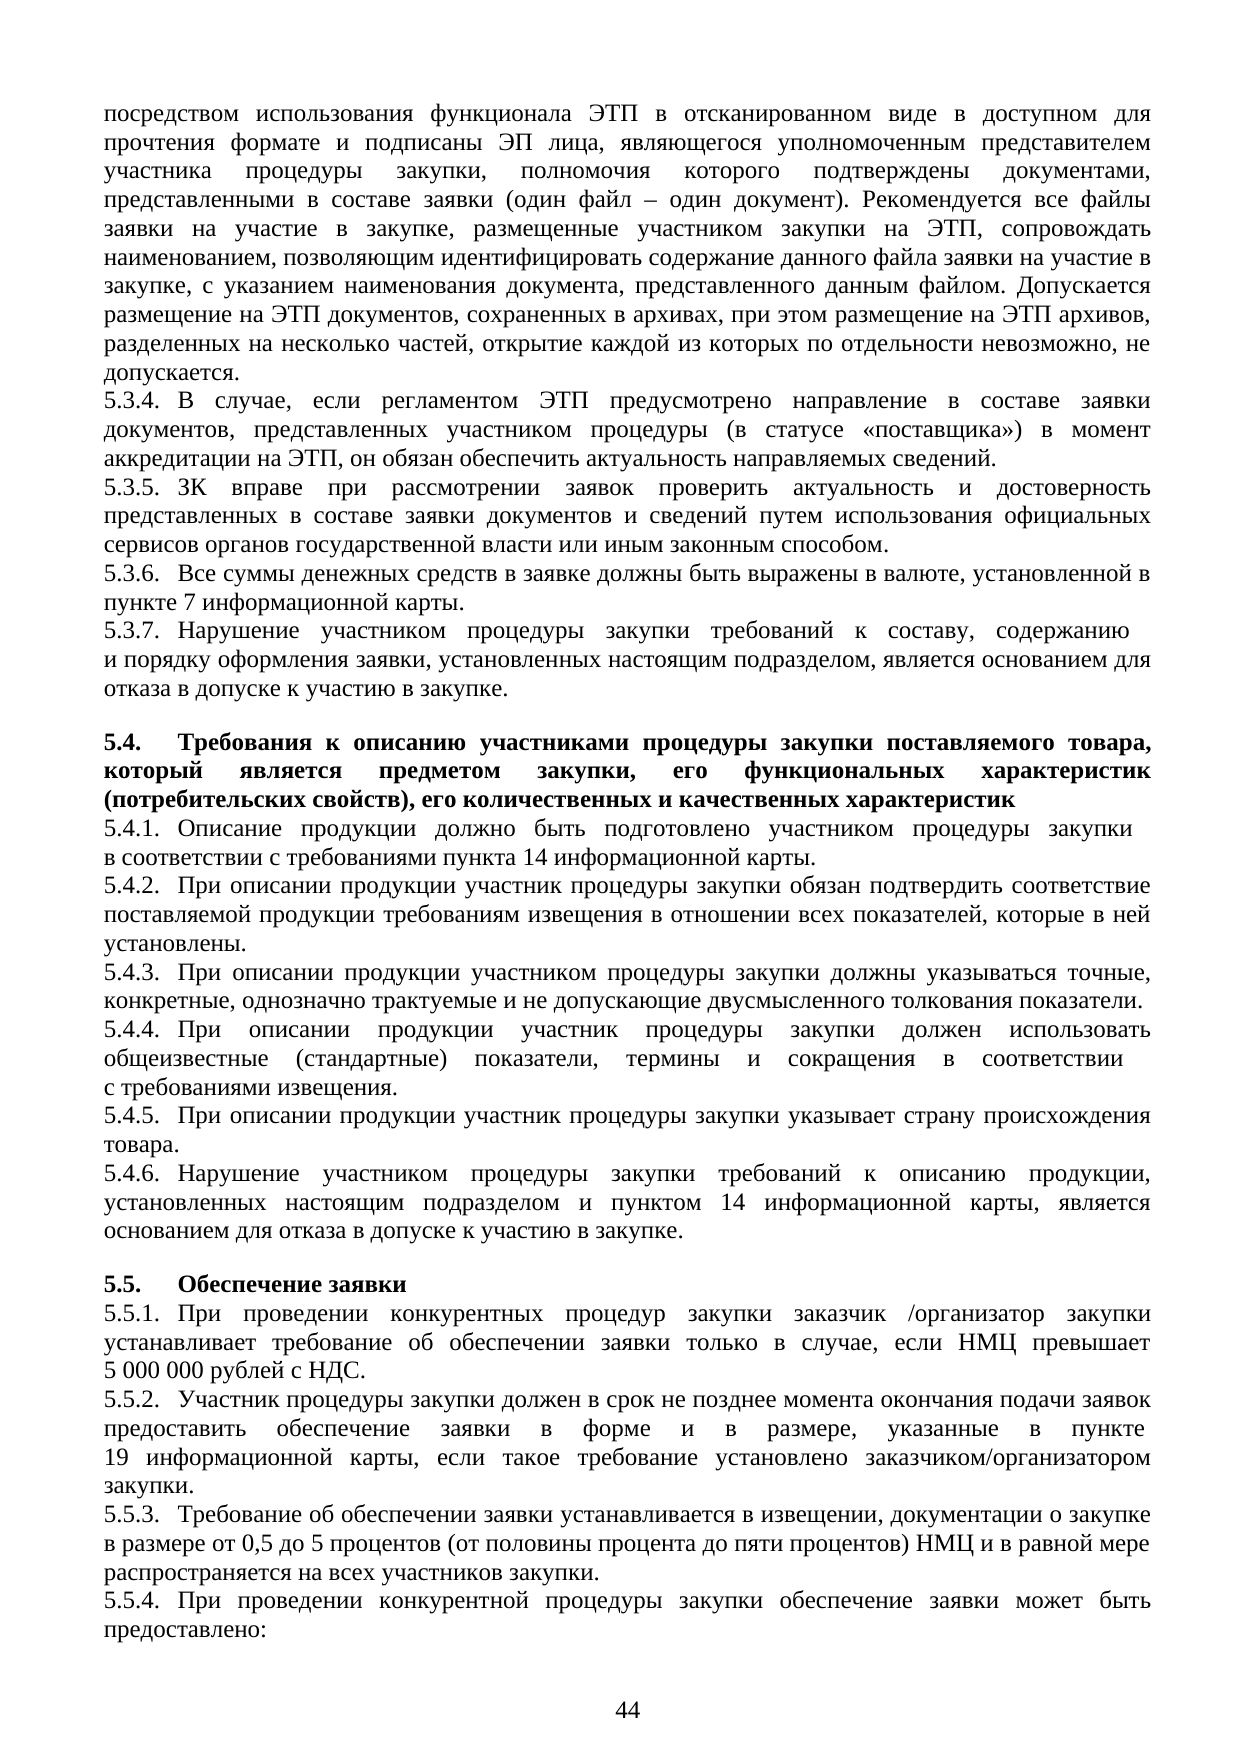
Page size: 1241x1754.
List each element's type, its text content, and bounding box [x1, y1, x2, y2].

list В случае, если регламентом ЭТП предусмотрено направление в составе заявки документов, представленных участником процедуры (в статусе «поставщика») в момент аккредитации на ЭТП, он обязан обеспечить актуальность направляемых сведений. [103, 385, 1152, 472]
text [103, 98, 1152, 385]
list При описании продукции участник процедуры закупки обязан подтвердить соответствие поставляемой продукции требованиям извещения в отношении всех показателей, которые в ней установлены. [103, 870, 1152, 957]
list При описании продукции участником процедуры закупки должны указываться точные, конкретные, однозначно трактуемые и не допускающие двусмысленного толкования показатели. [103, 957, 1152, 1014]
list Нарушение участником процедуры закупки требований к составу, содержанию и порядку оформления заявки, установленных настоящим подразделом, является основанием для отказа в допуске к участию в закупке. [103, 615, 1152, 702]
list При проведении конкурентных процедур закупки заказчик /организатор закупки устанавливает требование об обеспечении заявки только в случае, если НМЦ превышает 5 000 000 рублей с НДС. [103, 1298, 1152, 1384]
list При описании продукции участник процедуры закупки должен использовать общеизвестные (стандартные) показатели, термины и сокращения в соответствии с требованиями извещения. [103, 1014, 1152, 1100]
list Нарушение участником процедуры закупки требований к описанию продукции, установленных настоящим подразделом и пунктом 14 информационной карты, является основанием для отказа в допуске к участию в закупке. [103, 1158, 1152, 1244]
list Все суммы денежных средств в заявке должны быть выражены в валюте, установленной в пункте 7 информационной карты. [103, 558, 1152, 615]
list Обеспечение заявки [103, 1269, 1152, 1298]
list Требование об обеспечении заявки устанавливается в извещении, документации о закупке в размере от 0,5 до 5 процентов (от половины процента до пяти процентов) НМЦ и в равной мере распространяется на всех участников закупки. [103, 1499, 1152, 1585]
list Требования к описанию участниками процедуры закупки поставляемого товара, который является предметом закупки, его функциональных характеристик (потребительских свойств), его количественных и качественных характеристик [103, 727, 1152, 813]
list Участник процедуры закупки должен в срок не позднее момента окончания подачи заявок предоставить обеспечение заявки в форме и в размере, указанные в пункте 19 информационной карты, если такое требование установлено заказчиком/организатором закупки. [103, 1384, 1152, 1499]
list Описание продукции должно быть подготовлено участником процедуры закупки в соответствии с требованиями пункта 14 информационной карты. [103, 813, 1152, 870]
list При проведении конкурентной процедуры закупки обеспечение заявки может быть предоставлено: [103, 1585, 1152, 1643]
list ЗК вправе при рассмотрении заявок проверить актуальность и достоверность представленных в составе заявки документов и сведений путем использования официальных сервисов органов государственной власти или иным законным способом. [103, 472, 1152, 558]
list При описании продукции участник процедуры закупки указывает страну происхождения товара. [103, 1100, 1152, 1158]
